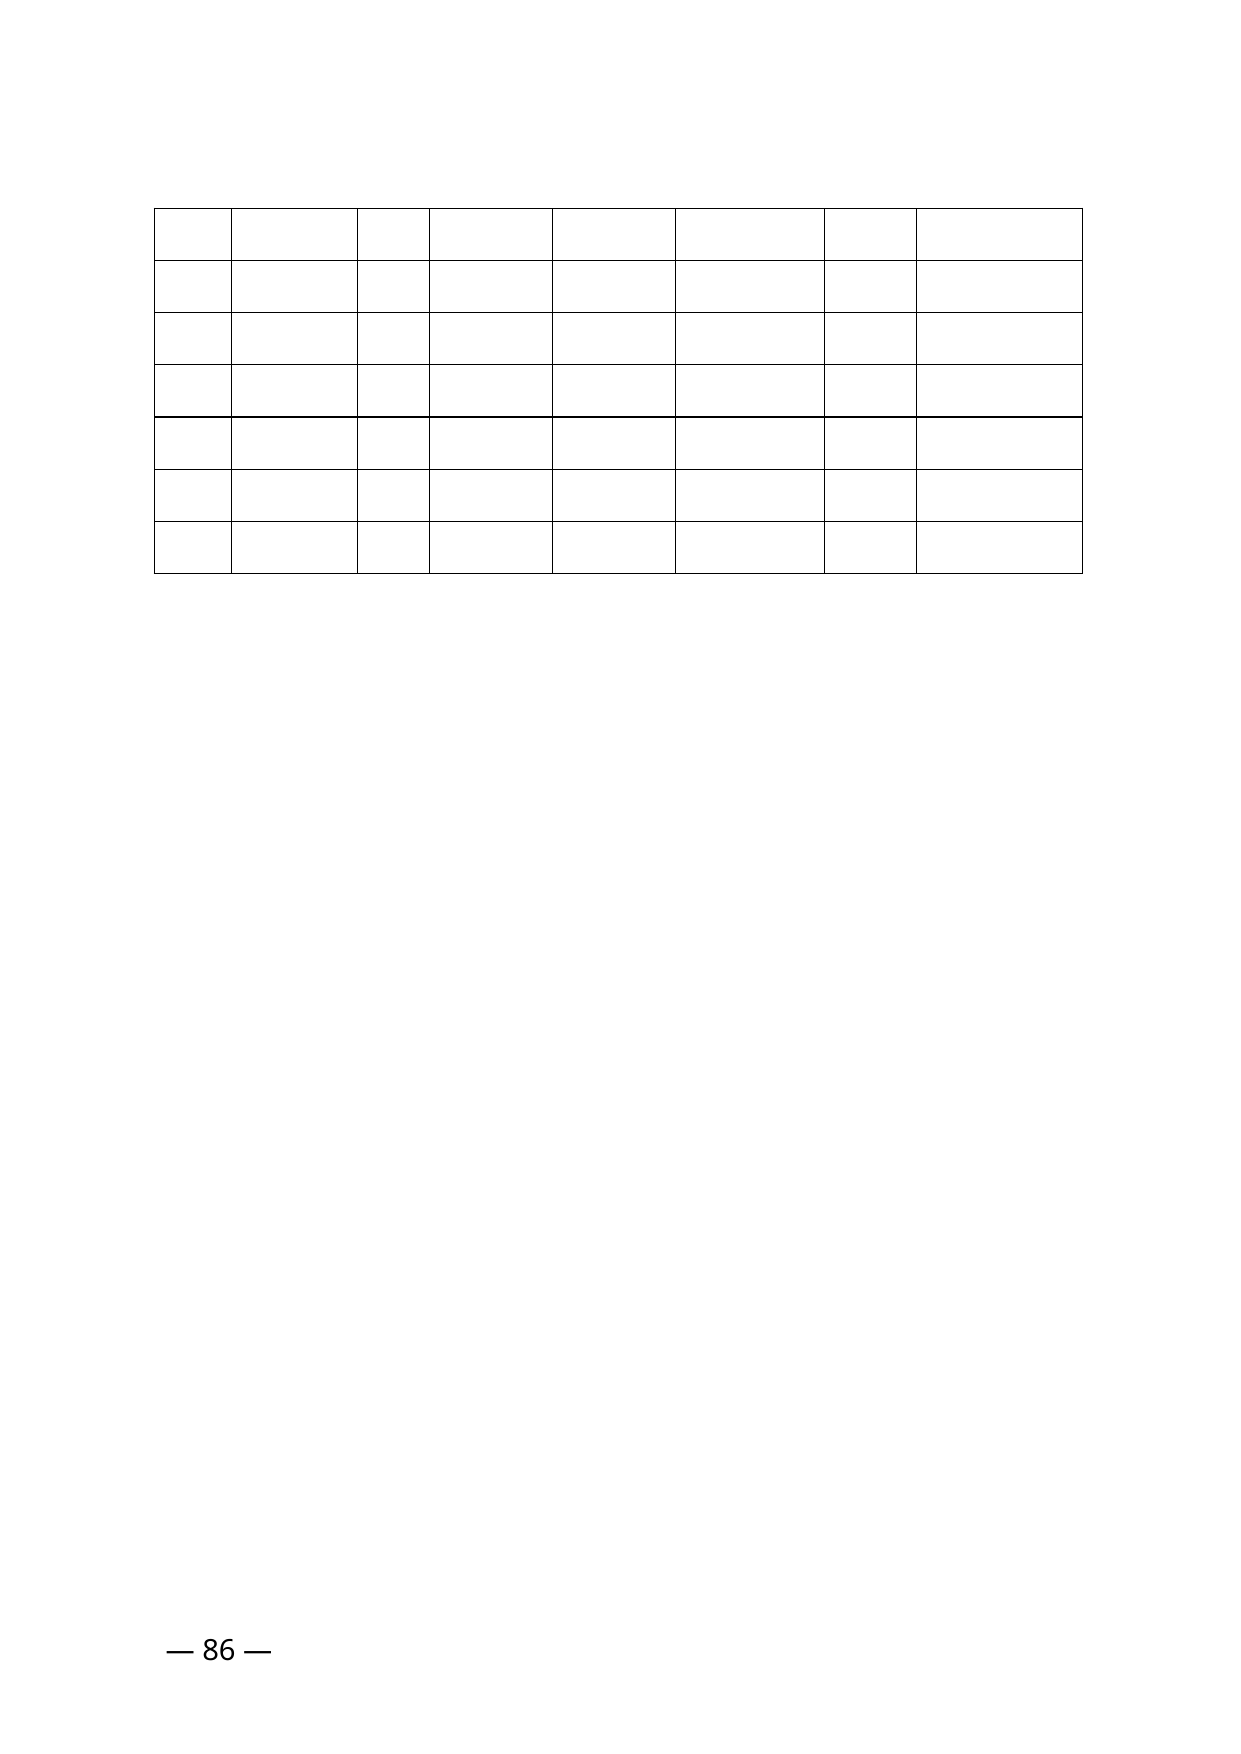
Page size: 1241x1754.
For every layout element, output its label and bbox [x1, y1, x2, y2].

table_cell [430, 522, 552, 573]
table_cell [676, 261, 824, 312]
table_cell [917, 313, 1082, 364]
table_cell [358, 522, 429, 573]
table_cell [553, 418, 675, 469]
table_cell [676, 522, 824, 573]
table_cell [917, 365, 1082, 416]
table_cell [553, 209, 675, 260]
table_cell [232, 261, 357, 312]
table_cell [155, 470, 231, 521]
table_cell [232, 470, 357, 521]
table_cell [430, 365, 552, 416]
table_cell [358, 365, 429, 416]
table_cell [676, 365, 824, 416]
table_cell [232, 522, 357, 573]
table_cell [917, 261, 1082, 312]
table_cell [825, 418, 916, 469]
table_cell [917, 470, 1082, 521]
table_cell [825, 470, 916, 521]
table_cell [155, 209, 231, 260]
table_cell [155, 261, 231, 312]
table_cell [430, 313, 552, 364]
table_cell [155, 365, 231, 416]
table_cell [825, 522, 916, 573]
table_cell [430, 470, 552, 521]
table_cell [825, 209, 916, 260]
table_cell [232, 209, 357, 260]
table_cell [825, 313, 916, 364]
table_cell [676, 313, 824, 364]
table_cell [676, 470, 824, 521]
table_cell [232, 365, 357, 416]
table_cell [553, 470, 675, 521]
table_cell [155, 313, 231, 364]
table_cell [232, 313, 357, 364]
table_cell [825, 261, 916, 312]
table_cell [825, 365, 916, 416]
table_cell [553, 313, 675, 364]
table_cell [155, 418, 231, 469]
table_cell [917, 418, 1082, 469]
table_cell [676, 418, 824, 469]
table_cell [676, 209, 824, 260]
table_cell [358, 313, 429, 364]
table_cell [358, 418, 429, 469]
table_cell [358, 209, 429, 260]
table_cell [553, 365, 675, 416]
table_cell [553, 261, 675, 312]
table_cell [155, 522, 231, 573]
table_cell [917, 209, 1082, 260]
table_cell [430, 261, 552, 312]
table_cell [553, 522, 675, 573]
table_cell [430, 209, 552, 260]
table_cell [232, 418, 357, 469]
table_cell [430, 418, 552, 469]
table_cell [358, 261, 429, 312]
table_cell [917, 522, 1082, 573]
table_cell [358, 470, 429, 521]
